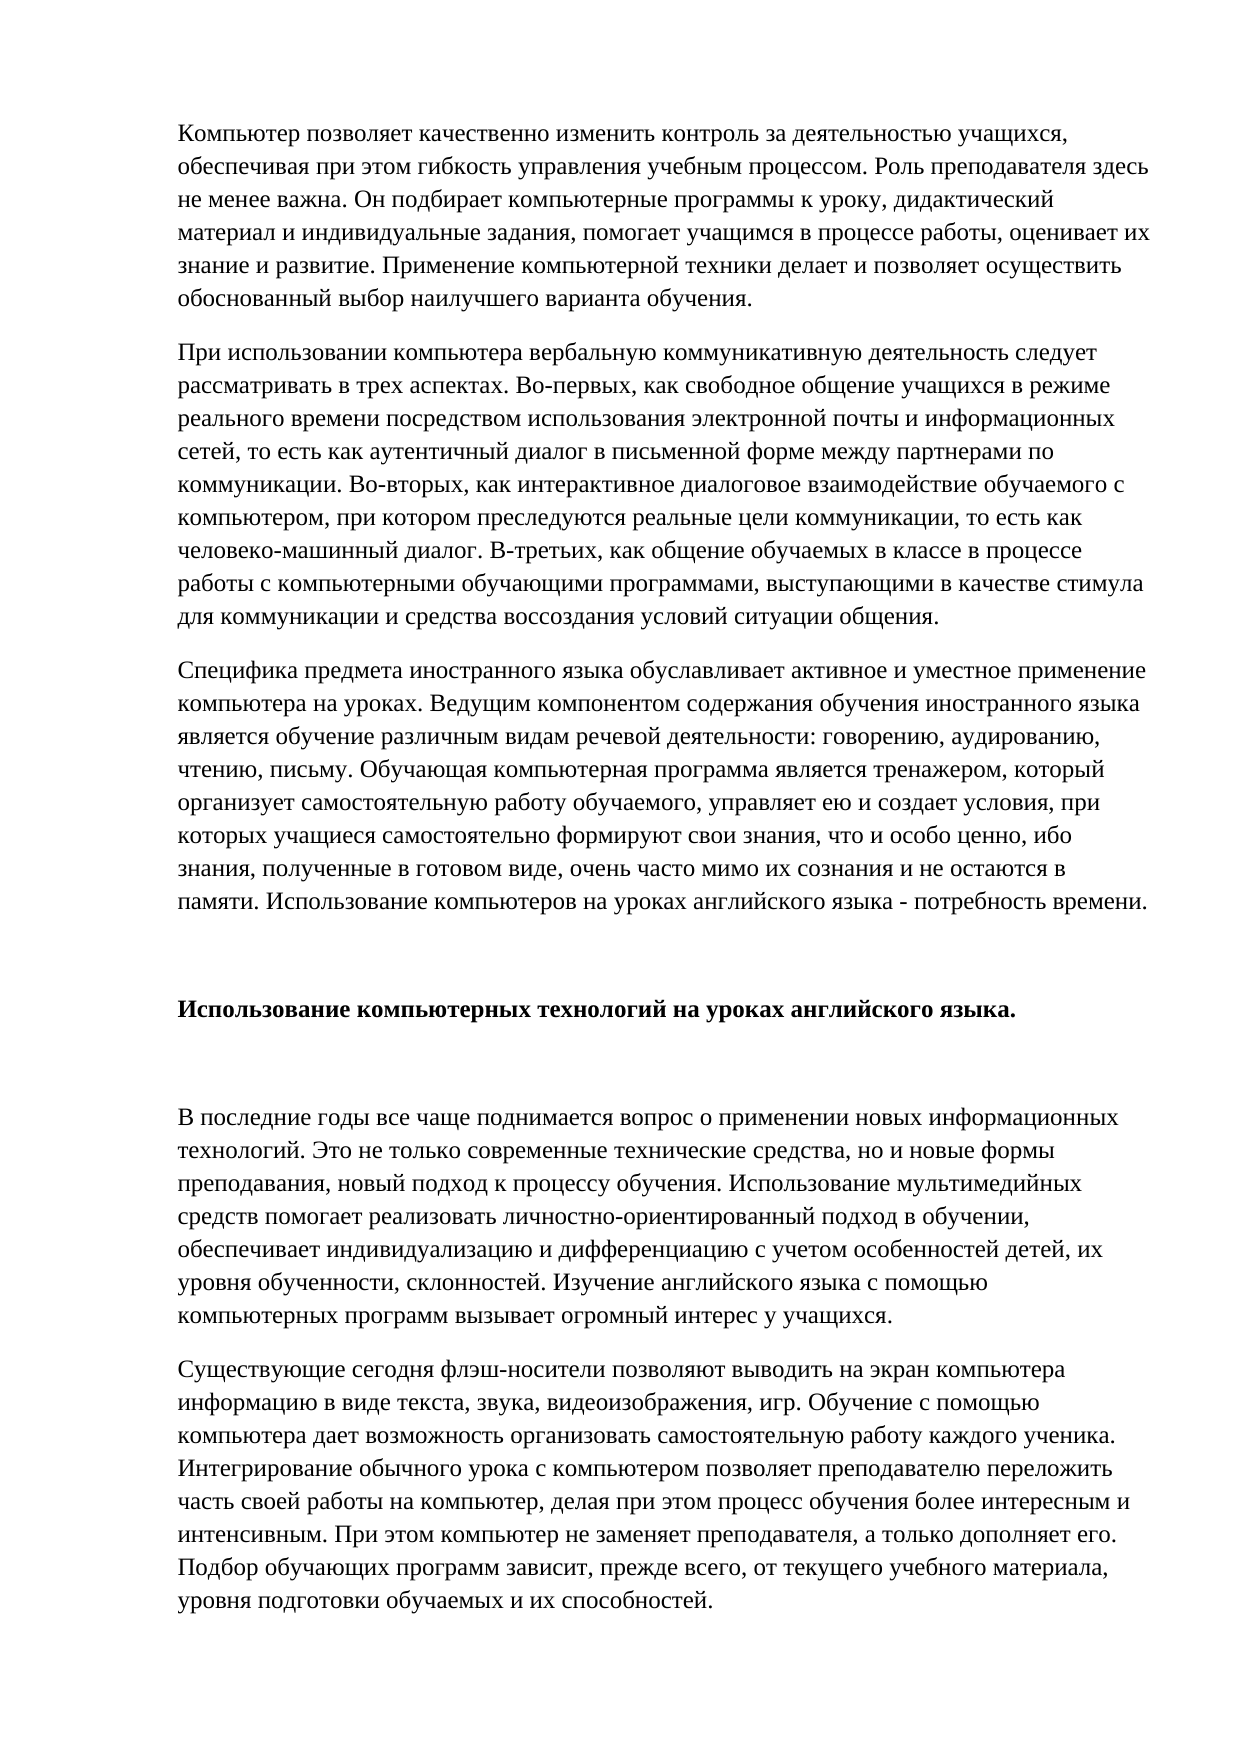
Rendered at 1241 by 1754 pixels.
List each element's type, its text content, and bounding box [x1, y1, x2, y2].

text При использовании компьютера вербальную коммуникативную деятельность следует рассматривать в трех аспектах. Во-первых, как свободное общение учащихся в режиме реального времени посредством использования электронной почты и информационных сетей, то есть как аутентичный диалог в письменной форме между партнерами по коммуникации. Во-вторых, как интерактивное диалоговое взаимодействие обучаемого с компьютером, при котором преследуются реальные цели коммуникации, то есть как человеко-машинный диалог. В-третьих, как общение обучаемых в классе в процессе работы с компьютерными обучающими программами, выступающими в качестве стимула для коммуникации и средства воссоздания условий ситуации общения. [177, 337, 1152, 630]
text Использование компьютерных технологий на уроках английского языка. [177, 994, 1152, 1023]
text Существующие сегодня флэш-носители позволяют выводить на экран компьютера информацию в виде текста, звука, видеоизображения, игр. Обучение с помощью компьютера дает возможность организовать самостоятельную работу каждого ученика. Интегрирование обычного урока с компьютером позволяет преподавателю переложить часть своей работы на компьютер, делая при этом процесс обучения более интересным и интенсивным. При этом компьютер не заменяет преподавателя, а только дополняет его. Подбор обучающих программ зависит, прежде всего, от текущего учебного материала, уровня подготовки обучаемых и их способностей. [177, 1354, 1152, 1613]
text Компьютер позволяет качественно изменить контроль за деятельностью учащихся, обеспечивая при этом гибкость управления учебным процессом. Роль преподавателя здесь не менее важна. Он подбирает компьютерные программы к уроку, дидактический материал и индивидуальные задания, помогает учащимся в процессе работы, оценивает их знание и развитие. Применение компьютерной техники делает и позволяет осуществить обоснованный выбор наилучшего варианта обучения. [177, 118, 1152, 312]
text Специфика предмета иностранного языка обуславливает активное и уместное применение компьютера на уроках. Ведущим компонентом содержания обучения иностранного языка является обучение различным видам речевой деятельности: говорению, аудированию, чтению, письму. Обучающая компьютерная программа является тренажером, который организует самостоятельную работу обучаемого, управляет ею и создает условия, при которых учащиеся самостоятельно формируют свои знания, что и особо ценно, ибо знания, полученные в готовом виде, очень часто мимо их сознания и не остаются в памяти. Использование компьютеров на уроках английского языка - потребность времени. [177, 655, 1152, 915]
text В последние годы все чаще поднимается вопрос о применении новых информационных технологий. Это не только современные технические средства, но и новые формы преподавания, новый подход к процессу обучения. Использование мультимедийных средств помогает реализовать личностно-ориентированный подход в обучении, обеспечивает индивидуализацию и дифференциацию с учетом особенностей детей, их уровня обученности, склонностей. Изучение английского языка с помощью компьютерных программ вызывает огромный интерес у учащихся. [177, 1102, 1152, 1328]
